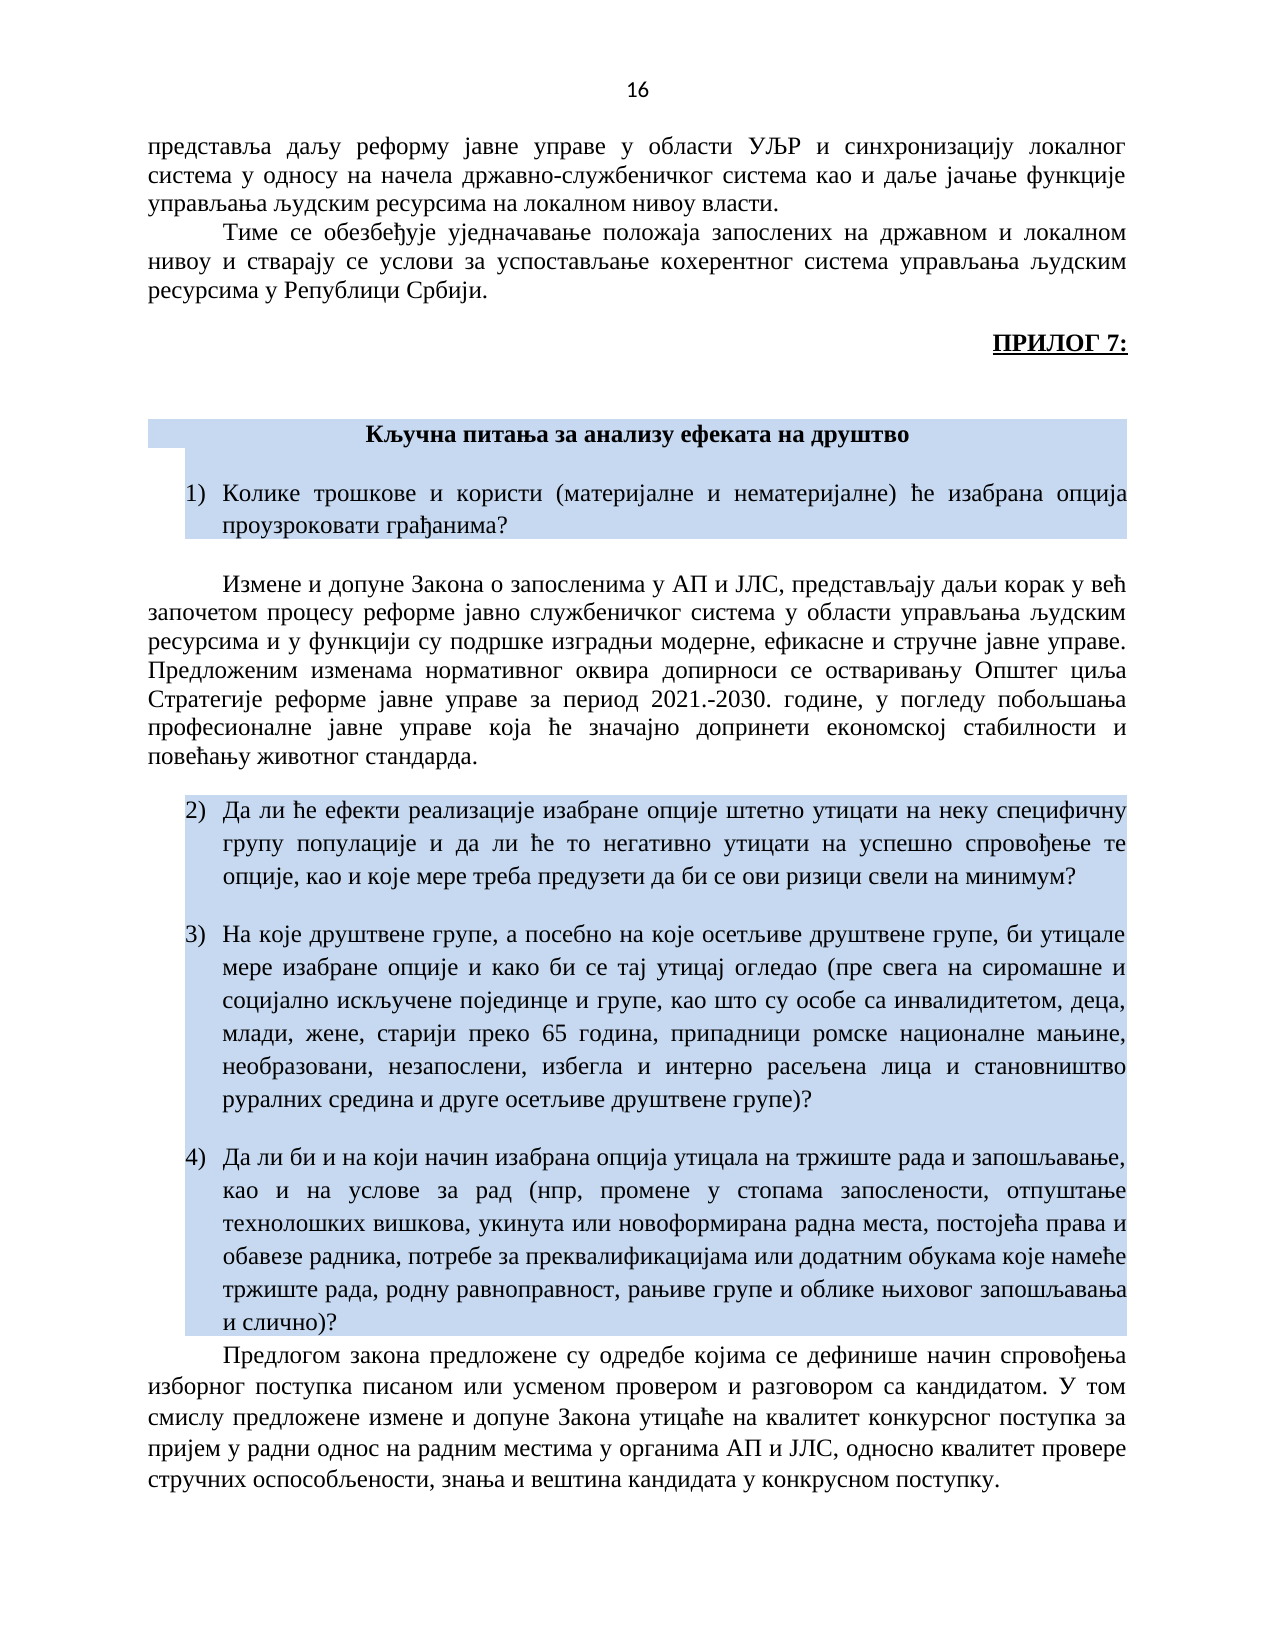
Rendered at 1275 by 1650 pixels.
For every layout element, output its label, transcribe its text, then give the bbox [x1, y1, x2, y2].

text Измене и допуне Закона о запосленима у АП и ЈЛС, представљају даљи корак у већ започетом процесу реформе јавно службеничког система у области управљања људским ресурсима и у функцији су подршке изградњи модерне, ефикасне и стручне јавне управе. Предложеним изменама нормативног оквира допирноси се остваривању Општег циља Стратегије реформе јавне управе за период 2021.-2030. године, у погледу побољшања професионалне јавне управе која ће значајно допринети економској стабилности и повећању животног стандарда. [148, 569, 1127, 770]
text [148, 131, 1127, 217]
list Колике трошкове и користи (материјалне и нематеријалне) ће изабрана опција проузроковати грађанима? [185, 478, 1127, 539]
text Кључна питања за анализу ефеката на друштво [148, 419, 1127, 448]
list Да ли би и на који начин изабранa опцијa утицалa на тржиште рада и запошљавање, као и на услове за рад (нпр, промене у стопама запослености, отпуштање технолошких вишкова, укинута или новоформирана радна места, постојећа права и обавезе радника, потребе за преквалификацијама или додатним обукама које намеће тржиште рада, родну равноправност, рањиве групе и облике њиховог запошљавања и слично)? [185, 1142, 1127, 1336]
text Предлогом закона предложене су одредбе којима се дефинише начин спровођења изборног поступка писаном или усменом провером и разговором са кандидатом. У том смислу предложене измене и допуне Закона утицаће на квалитет конкурсног поступка за пријем у радни однос на радним местима у органима АП и ЈЛС, односно квалитет провере стручних оспособљености, знања и вештина кандидата у конкрусном поступку. [148, 1340, 1127, 1493]
list Да ли ће ефекти реализације изабране опције штетно утицати на неку специфичну групу популације и да ли ће то негативно утицати на успешно спровођење те опције, као и које мере треба предузети да би се ови ризици свели на минимум? [185, 795, 1127, 890]
list На које друштвене групе, а посебно на које осетљиве друштвене групе, би утицале мере изабранe опцијe и како би се тај утицај огледао (пре свега на сиромашне и социјално искључене појединце и групе, као што су особе са инвалидитетом, деца, млади, жене, старији преко 65 година, припадници ромске националне мањине, необразовани, незапослени, избегла и интерно расељена лица и становништво руралних средина и друге осетљиве друштвене групе)? [185, 919, 1127, 1113]
text Тиме се обезбеђује уједначавање положаја запослених на државном и локалном нивоу и стварају се услови за успостављање кохерентног система управљања људским ресурсима у Републици Србији. [148, 217, 1127, 303]
list ПРИЛОГ 7: [223, 328, 1127, 357]
